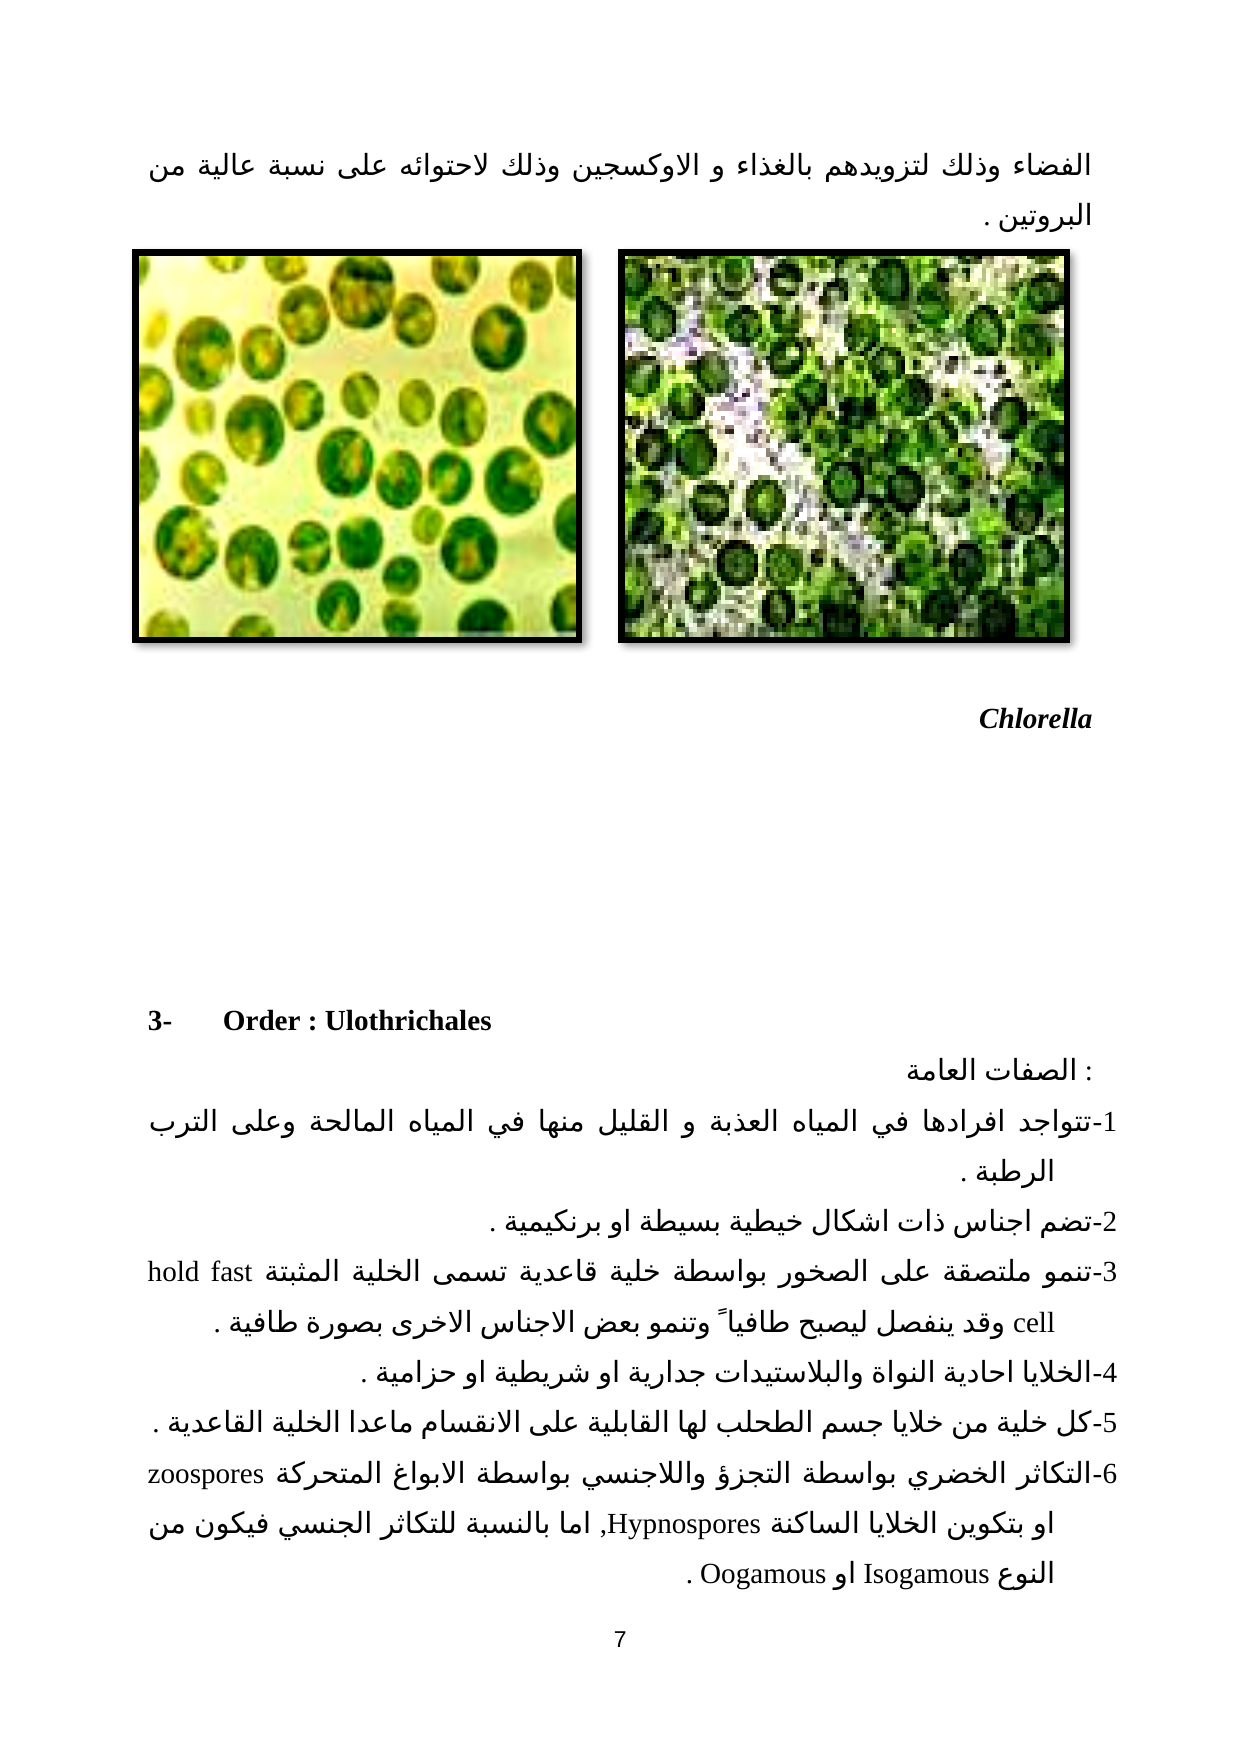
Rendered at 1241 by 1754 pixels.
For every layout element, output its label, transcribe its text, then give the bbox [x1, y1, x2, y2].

list تضم اجناس ذات اشكال خيطية بسيطة او برنكيمية . [148, 1204, 1093, 1238]
list الصفات العامة : [148, 1053, 1092, 1087]
list Chlorella [148, 701, 1093, 735]
list تتواجد افرادها في المياه العذبة و القليل منها في المياه المالحة وعلى الترب الرطبة . [148, 1104, 1093, 1187]
list تنمو ملتصقة على الصخور بواسطة خلية قاعدية تسمى الخلية المثبتة hold fast cell وقد ينفصل ليصبح طافيا ً وتنمو بعض الاجناس الاخرى بصورة طافية . [148, 1254, 1093, 1338]
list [148, 148, 1093, 232]
list التكاثر الخضري بواسطة التجزؤ واللاجنسي بواسطة الابواغ المتحركة zoospores او بتكوين الخلايا الساكنة Hypnospores, اما بالنسبة للتكاثر الجنسي فيكون من النوع Isogamous او Oogamous . [148, 1456, 1093, 1590]
picture [139, 256, 576, 637]
list كل خلية من خلايا جسم الطحلب لها القابلية على الانقسام ماعدا الخلية القاعدية . [148, 1406, 1093, 1439]
list Order : Ulothrichales [148, 1003, 1092, 1037]
list الخلايا احادية النواة والبلاستيدات جدارية او شريطية او حزامية . [148, 1355, 1093, 1389]
